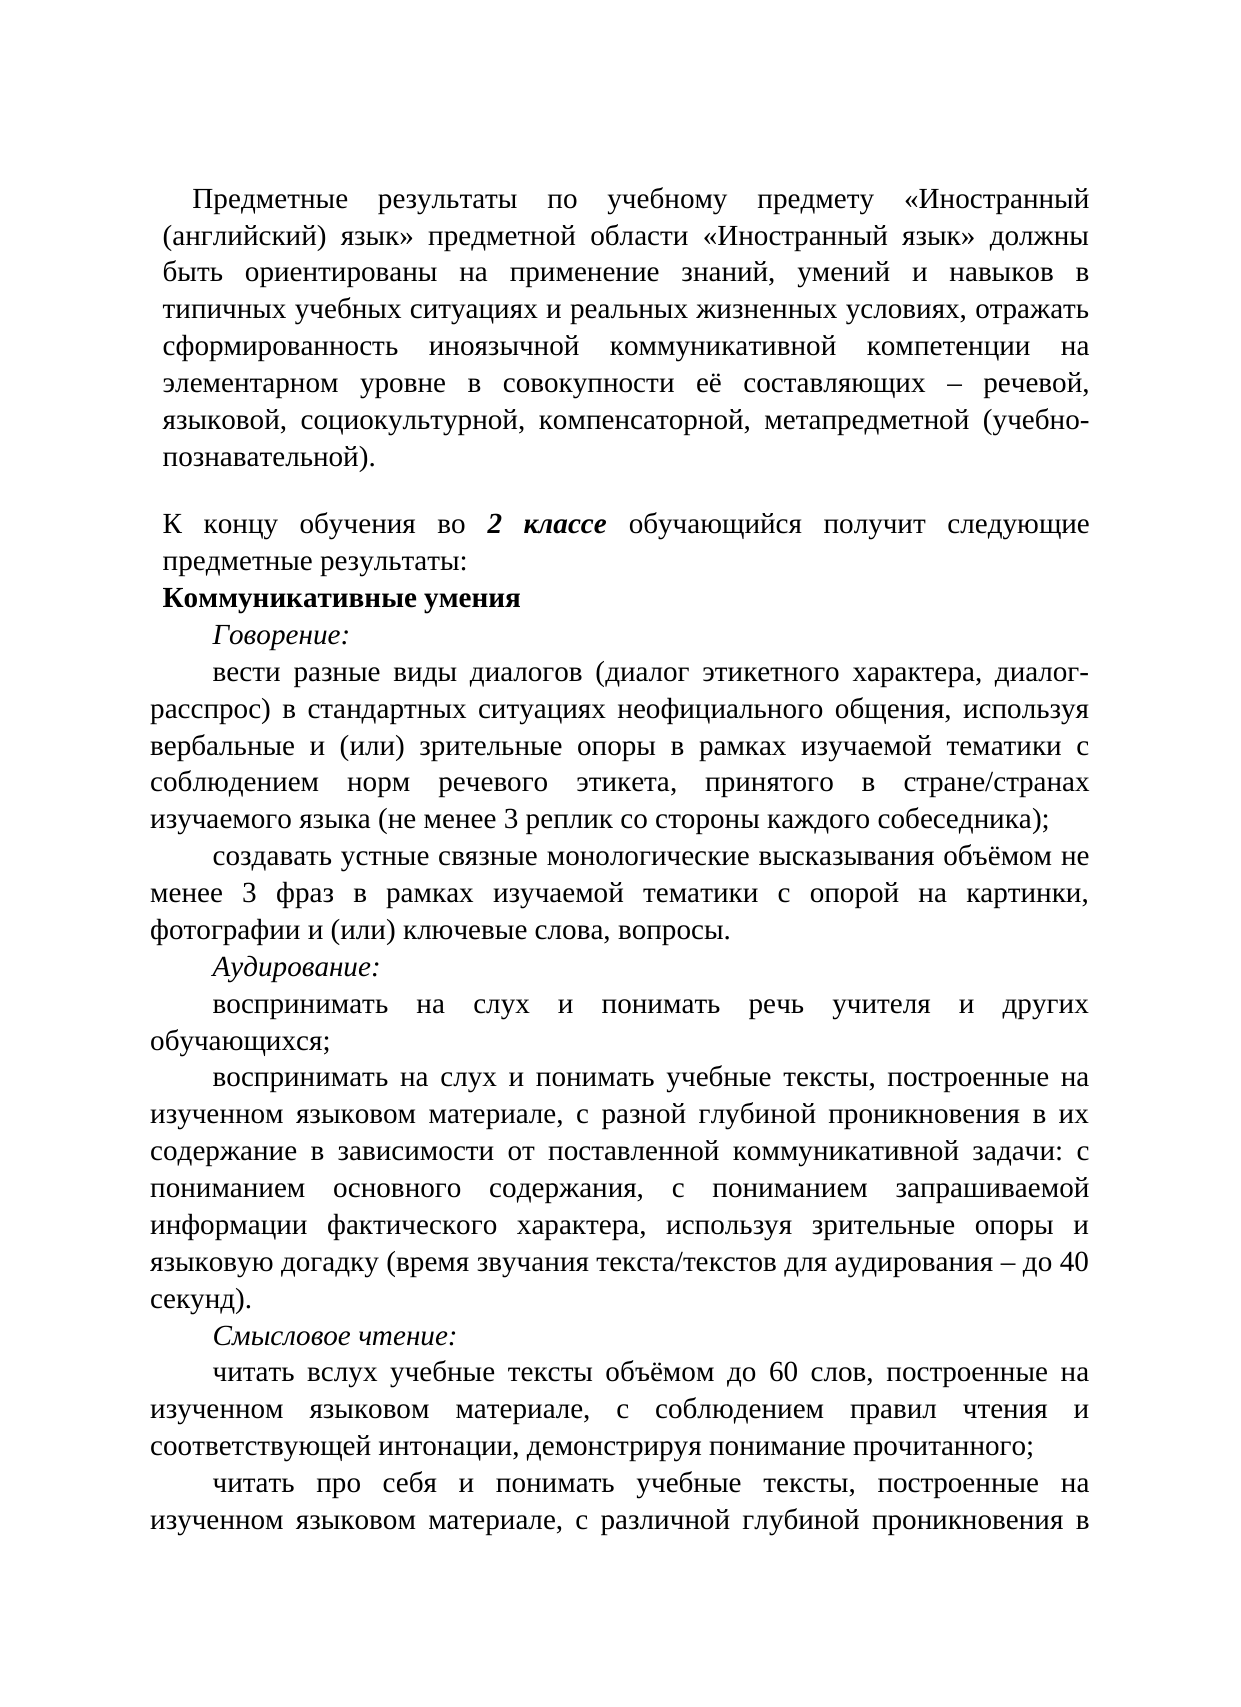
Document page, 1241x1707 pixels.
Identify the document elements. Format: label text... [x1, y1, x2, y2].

text создавать устные связные монологические высказывания объёмом не менее 3 фраз в рамках изучаемой тематики с опорой на картинки, фотографии и (или) ключевые слова, вопросы. [150, 838, 1090, 946]
text Смысловое чтение: [150, 1318, 1090, 1351]
text Коммуникативные умения [162, 580, 1090, 614]
text читать вслух учебные тексты объёмом до 60 слов, построенные на изученном языковом материале, с соблюдением правил чтения и соответствующей интонации, демонстрируя понимание прочитанного; [150, 1354, 1090, 1462]
text воспринимать на слух и понимать учебные тексты, построенные на изученном языковом материале, с разной глубиной проникновения в их содержание в зависимости от поставленной коммуникативной задачи: с пониманием основного содержания, с пониманием запрашиваемой информации фактического характера, используя зрительные опоры и языковую догадку (время звучания текста/текстов для аудирования – до 40 секунд). [150, 1059, 1090, 1314]
text воспринимать на слух и понимать речь учителя и других обучающихся; [150, 986, 1090, 1056]
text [150, 1465, 1090, 1536]
text Аудирование: [150, 949, 1090, 982]
text вести разные виды диалогов (диалог этикетного характера, диалог-расспрос) в стандартных ситуациях неофициального общения, используя вербальные и (или) зрительные опоры в рамках изучаемой тематики с соблюдением норм речевого этикета, принятого в стране/странах изучаемого языка (не менее 3 реплик со стороны каждого собеседника); [150, 654, 1090, 835]
text Говорение: [150, 617, 1090, 651]
text Предметные результаты по учебному предмету «Иностранный (английский) язык» предметной области «Иностранный язык» должны быть ориентированы на применение знаний, умений и навыков в типичных учебных ситуациях и реальных жизненных условиях, отражать сформированность иноязычной коммуникативной компетенции на элементарном уровне в совокупности её составляющих – речевой, языковой, социокультурной, компенсаторной, метапредметной (учебно-познавательной). [162, 181, 1090, 472]
text К концу обучения во 2 классе обучающийся получит следующие предметные результаты: [162, 506, 1090, 577]
